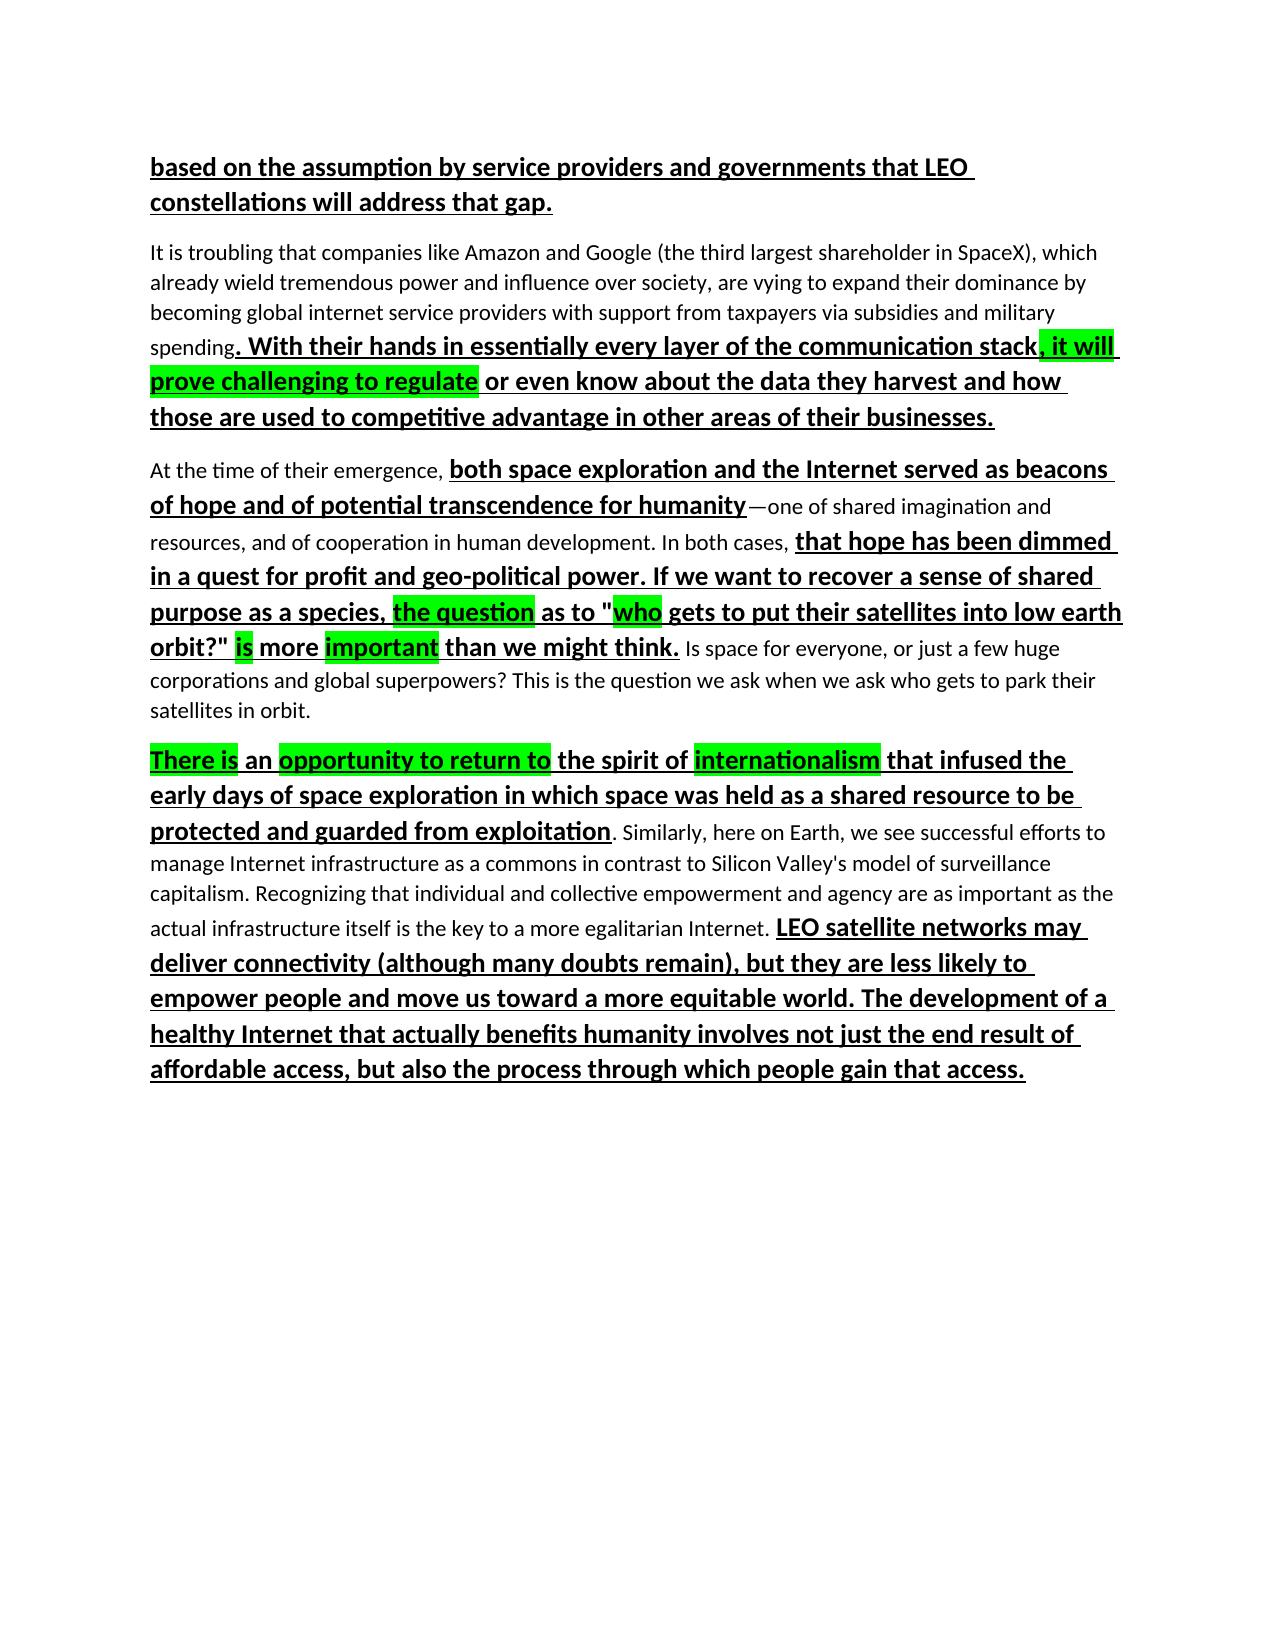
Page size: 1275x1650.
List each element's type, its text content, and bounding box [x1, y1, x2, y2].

text It is troubling that companies like Amazon and Google (the third largest shareholder in SpaceX), which already wield tremendous power and influence over society, are vying to expand their dominance by becoming global internet service providers with support from taxpayers via subsidies and military spending. With their hands in essentially every layer of the communication stack, it will prove challenging to regulate or even know about the data they harvest and how those are used to competitive advantage in other areas of their businesses. [150, 238, 1125, 433]
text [150, 150, 1125, 219]
text There is an opportunity to return to the spirit of internationalism that infused the early days of space exploration in which space was held as a shared resource to be protected and guarded from exploitation. Similarly, here on Earth, we see successful efforts to manage Internet infrastructure as a commons in contrast to Silicon Valley's model of surveillance capitalism. Recognizing that individual and collective empowerment and agency are as important as the actual infrastructure itself is the key to a more egalitarian Internet. LEO satellite networks may deliver connectivity (although many doubts remain), but they are less likely to empower people and move us toward a more equitable world. The development of a healthy Internet that actually benefits humanity involves not just the end result of affordable access, but also the process through which people gain that access. [150, 743, 1125, 1086]
text At the time of their emergence, both space exploration and the Internet served as beacons of hope and of potential transcendence for humanity—one of shared imagination and resources, and of cooperation in human development. In both cases, that hope has been dimmed in a quest for profit and geo-political power. If we want to recover a sense of shared purpose as a species, the question as to "who gets to put their satellites into low earth orbit?" is more important than we might think. Is space for everyone, or just a few huge corporations and global superpowers? This is the question we ask when we ask who gets to park their satellites in orbit. [150, 452, 1125, 724]
